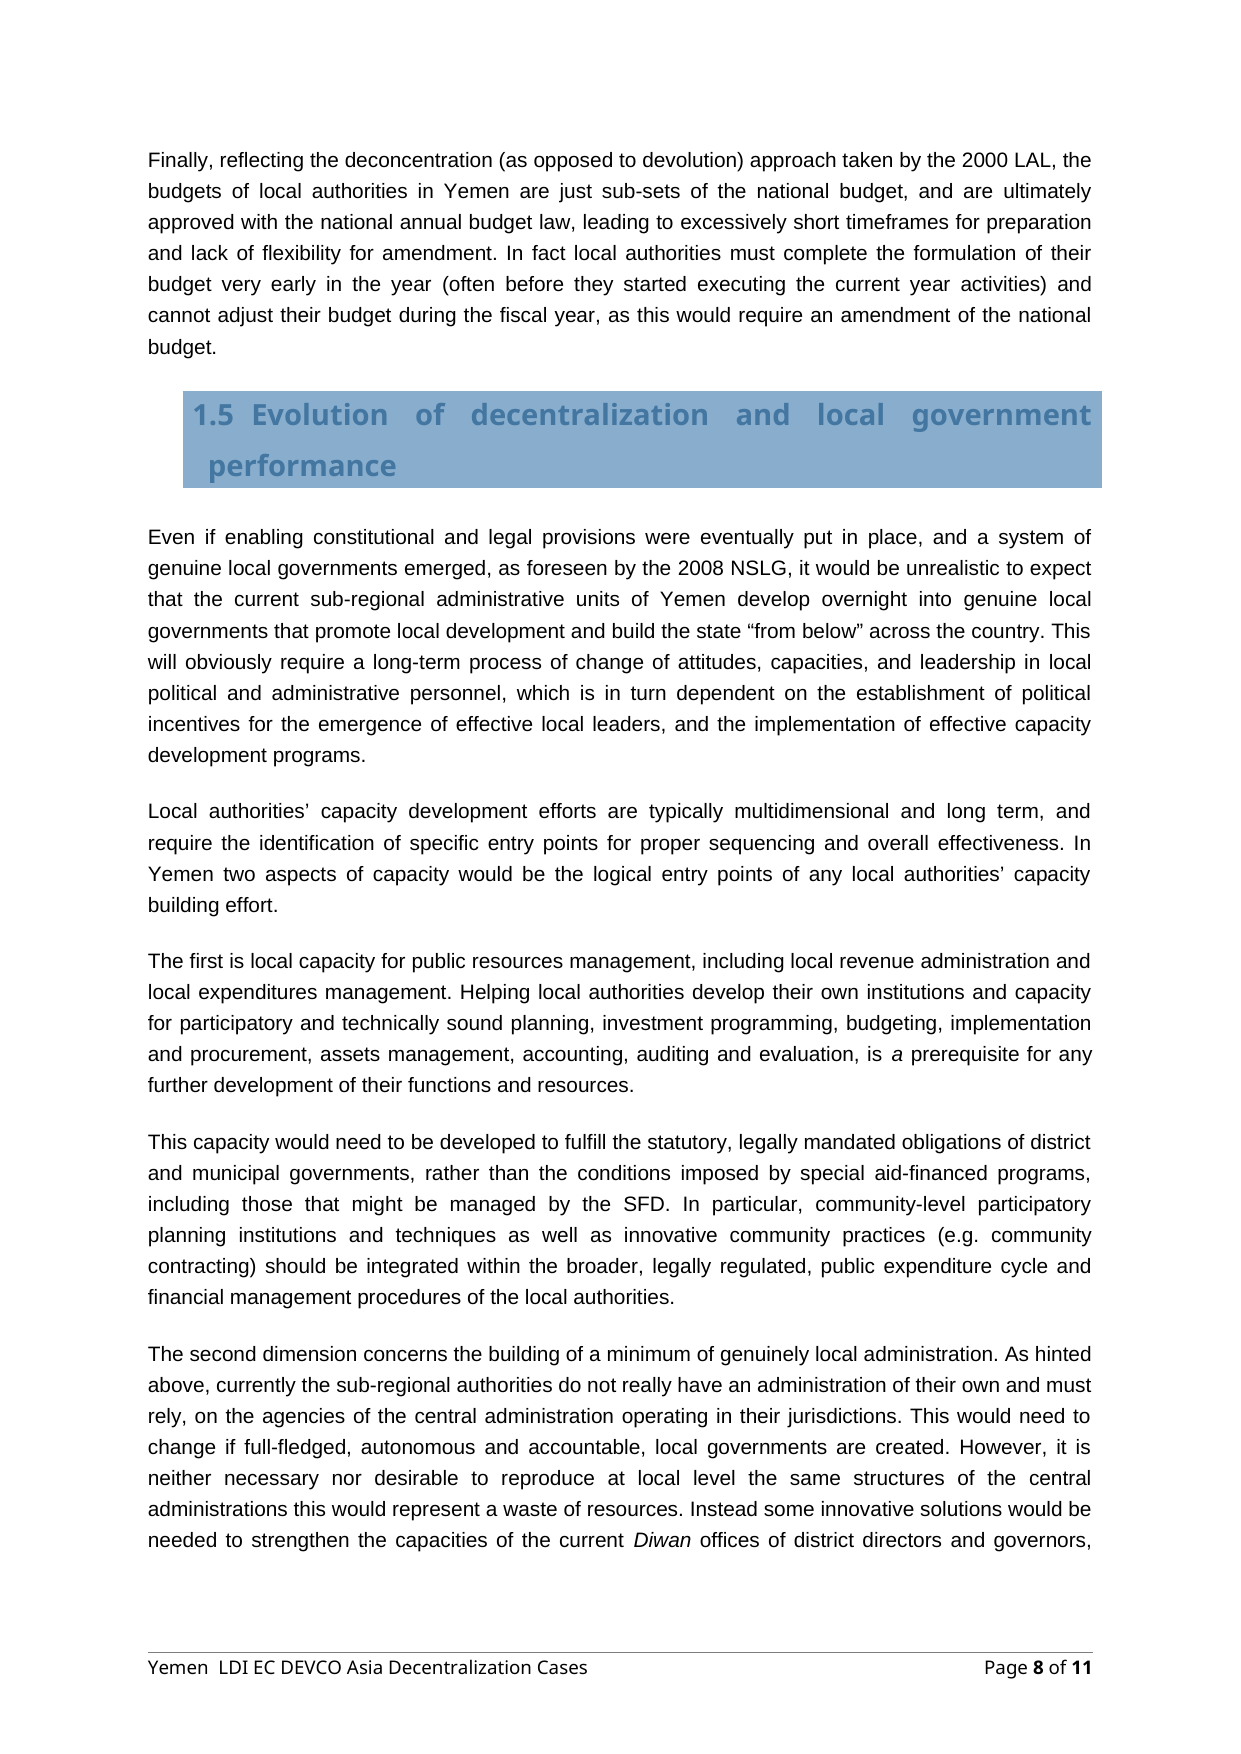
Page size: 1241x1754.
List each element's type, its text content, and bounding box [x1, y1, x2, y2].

text This capacity would need to be developed to fulfill the statutory, legally mandated obligations of district and municipal governments, rather than the conditions imposed by special aid-financed programs, including those that might be managed by the SFD. In particular, community-level participatory planning institutions and techniques as well as innovative community practices (e.g. community contracting) should be integrated within the broader, legally regulated, public expenditure cycle and financial management procedures of the local authorities. [148, 1129, 1093, 1309]
text Finally, reflecting the deconcentration (as opposed to devolution) approach taken by the 2000 LAL, the budgets of local authorities in Yemen are just sub-sets of the national budget, and are ultimately approved with the national annual budget law, leading to excessively short timeframes for preparation and lack of flexibility for amendment. In fact local authorities must complete the formulation of their budget very early in the year (often before they started executing the current year activities) and cannot adjust their budget during the fiscal year, as this would require an amendment of the national budget. [148, 148, 1093, 358]
text The first is local capacity for public resources management, including local revenue administration and local expenditures management. Helping local authorities develop their own institutions and capacity for participatory and technically sound planning, investment programming, budgeting, implementation and procurement, assets management, accounting, auditing and evaluation, is a prerequisite for any further development of their functions and resources. [148, 949, 1093, 1097]
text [148, 1341, 1093, 1552]
text Local authorities’ capacity development efforts are typically multidimensional and long term, and require the identification of specific entry points for proper sequencing and overall effectiveness. In Yemen two aspects of capacity would be the logical entry points of any local authorities’ capacity building effort. [148, 799, 1093, 917]
text Even if enabling constitutional and legal provisions were eventually put in place, and a system of genuine local governments emerged, as foreseen by the 2008 NSLG, it would be unrealistic to expect that the current sub-regional administrative units of Yemen develop overnight into genuine local governments that promote local development and build the state “from below” across the country. This will obviously require a long-term process of change of attitudes, capacities, and leadership in local political and administrative personnel, which is in turn dependent on the establishment of political incentives for the emergence of effective local leaders, and the implementation of effective capacity development programs. [148, 525, 1093, 767]
subtitle Evolution of decentralization and local government performance [184, 392, 1101, 487]
